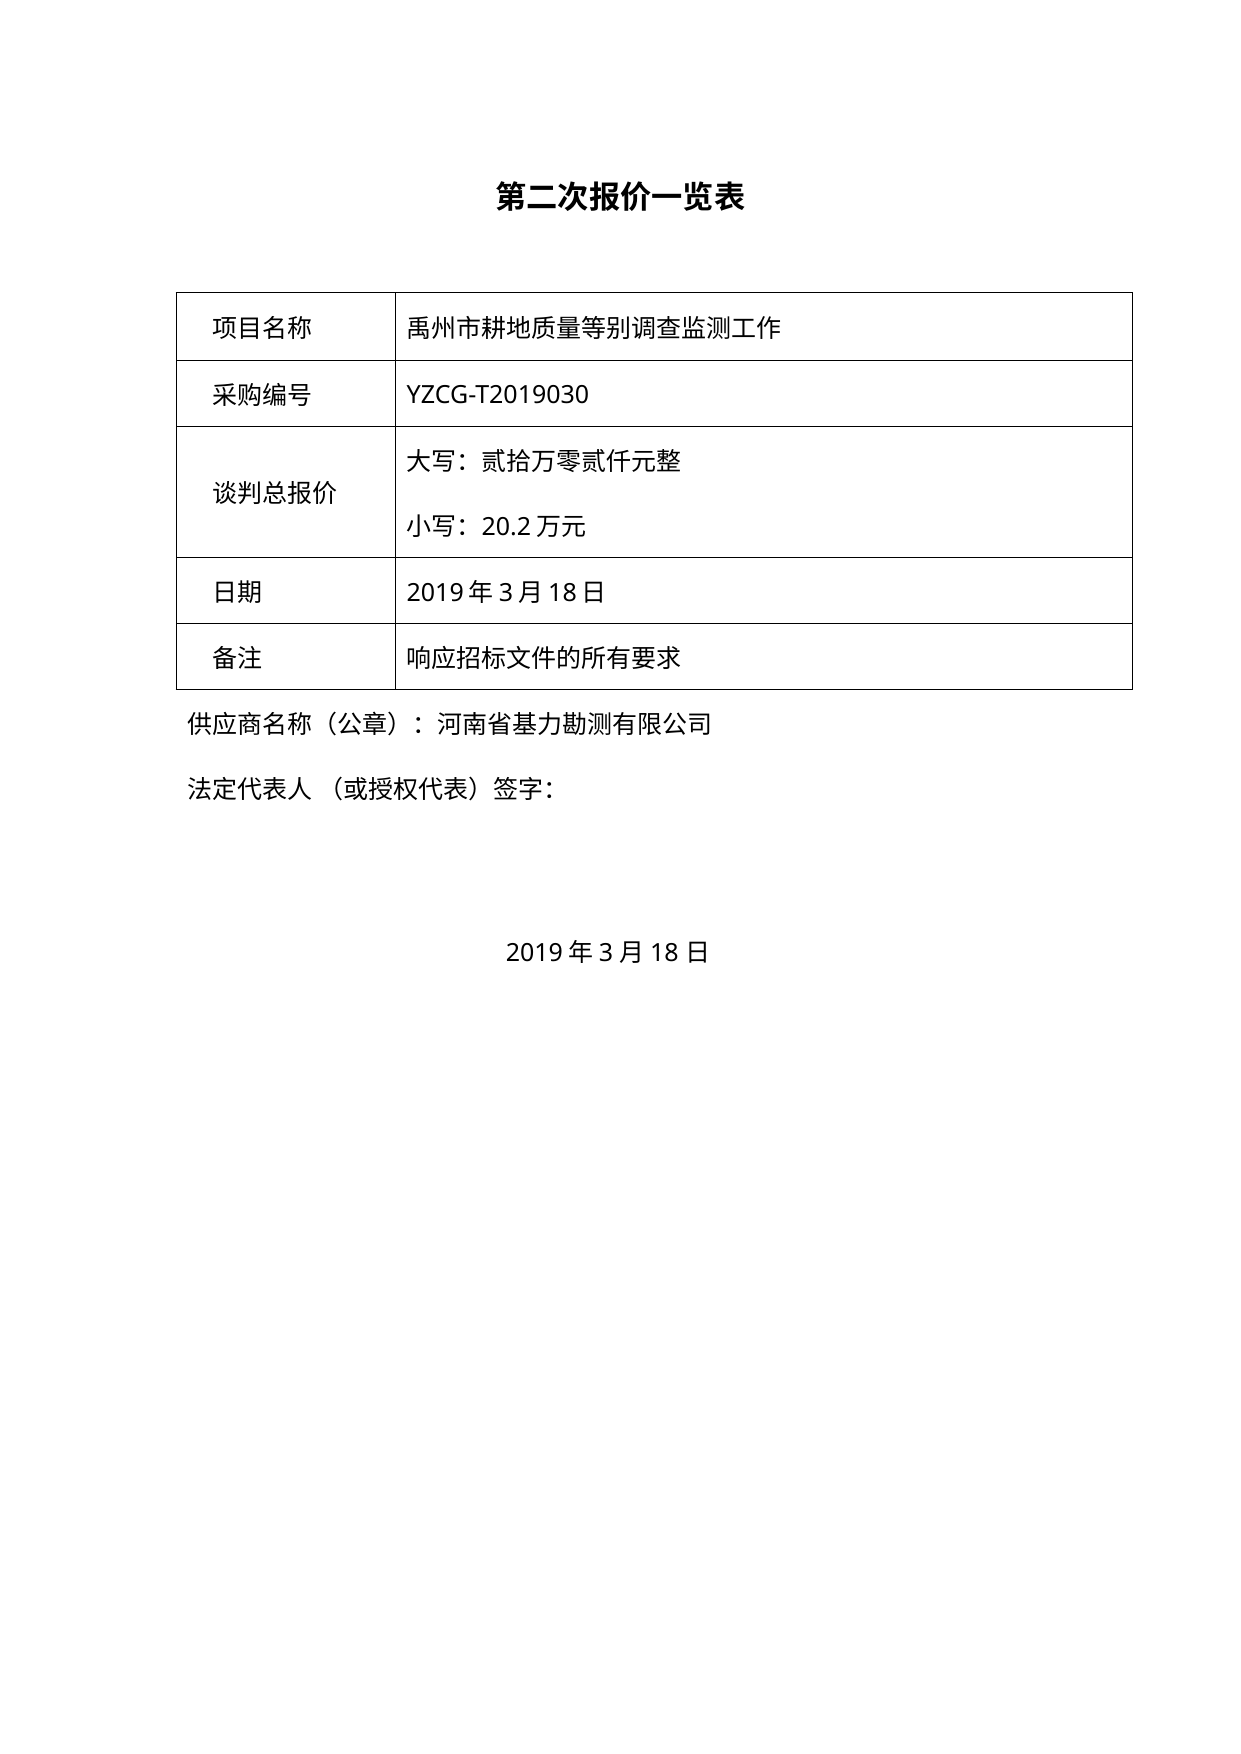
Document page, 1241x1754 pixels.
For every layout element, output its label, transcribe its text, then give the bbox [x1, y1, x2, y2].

table_header 项目名称 [177, 293, 395, 360]
table_cell 大写：贰拾万零贰仟元整 小写：20.2万元 [396, 427, 1132, 557]
subtitle 第二次报价一览表 [187, 162, 1053, 227]
table_cell 谈判总报价 [177, 427, 395, 557]
table_cell YZCG-T2019030 [396, 361, 1132, 426]
table_cell 2019年3月18日 [396, 558, 1132, 623]
table_cell 日期 [177, 558, 395, 623]
table_cell 采购编号 [177, 361, 395, 426]
table_cell 响应招标文件的所有要求 [396, 624, 1132, 689]
table_header 禹州市耕地质量等别调查监测工作 [396, 293, 1132, 360]
text 法定代表人 （或授权代表）签字： [187, 755, 1053, 820]
text 供应商名称（公章）：河南省基力勘测有限公司 [187, 690, 1053, 755]
text 2019年 3 月 18 日 [187, 918, 1053, 983]
table_cell 备注 [177, 624, 395, 689]
